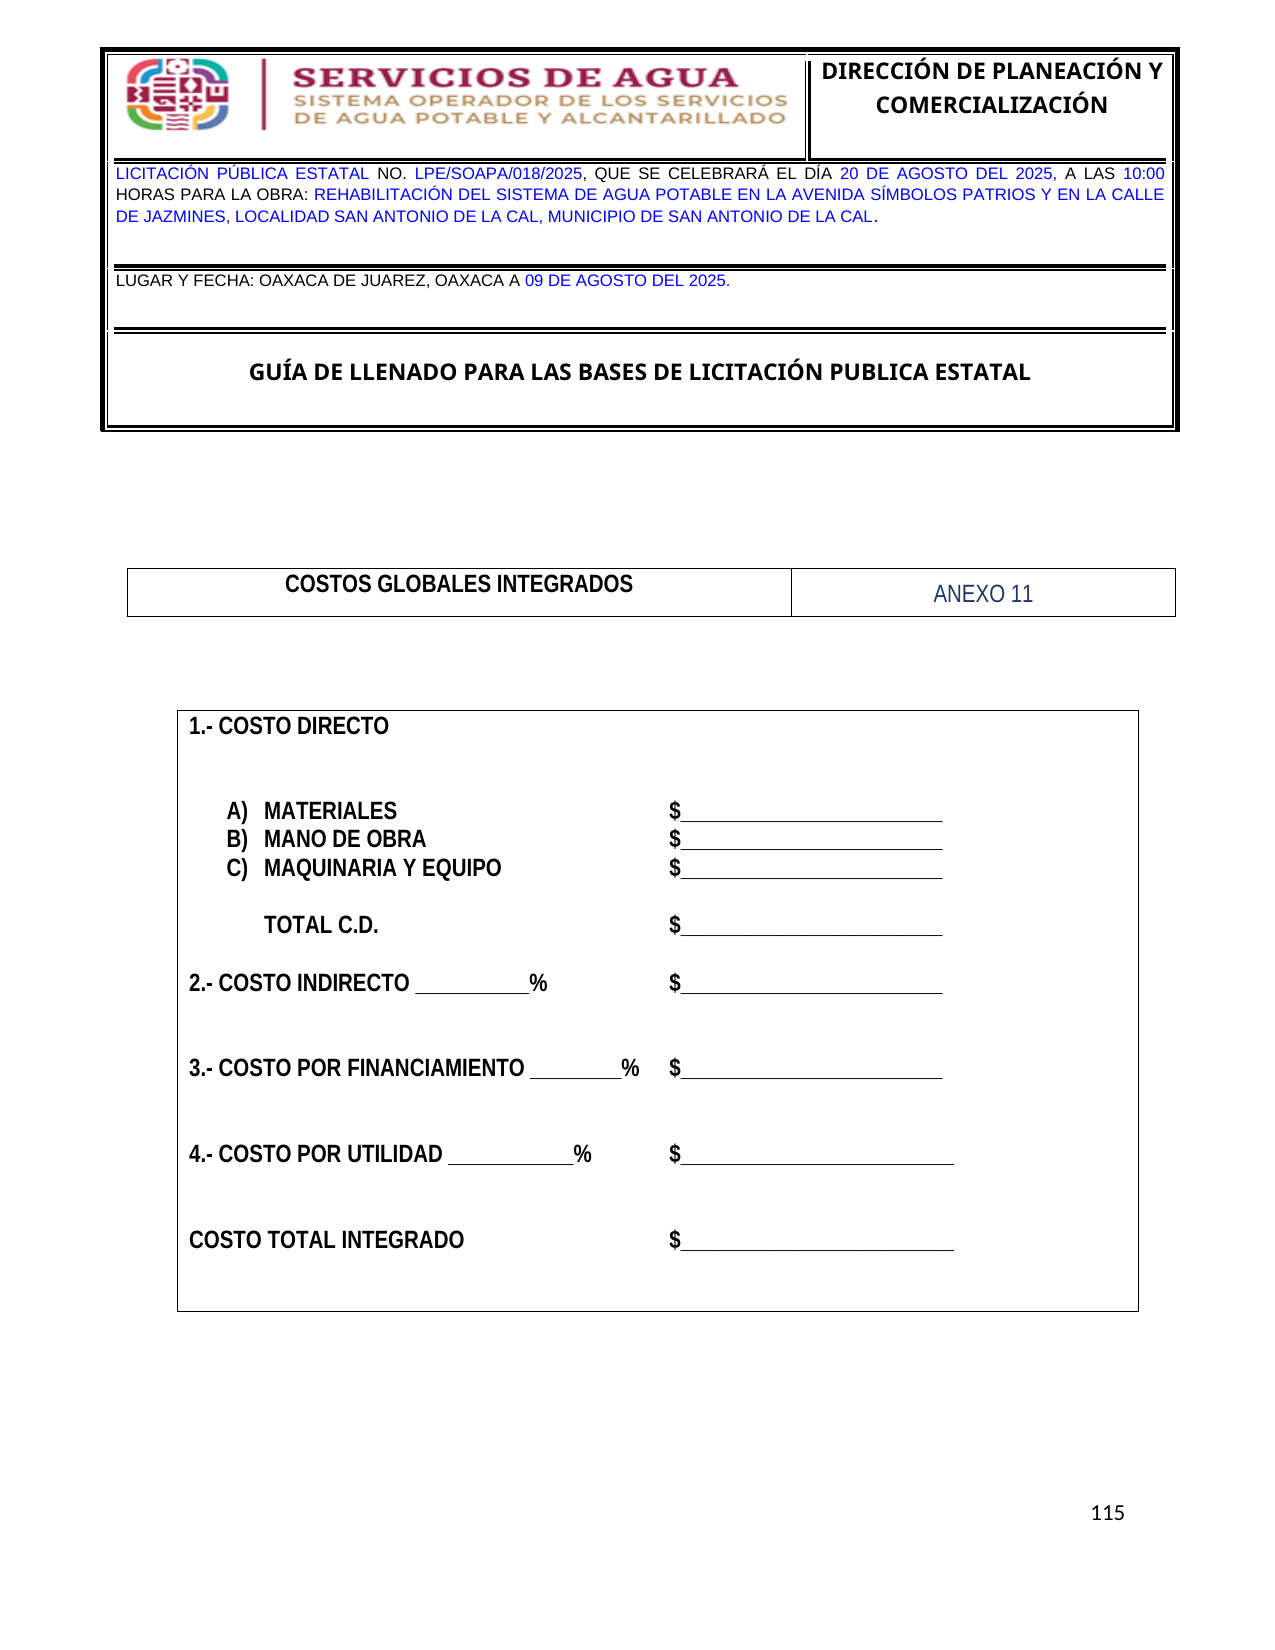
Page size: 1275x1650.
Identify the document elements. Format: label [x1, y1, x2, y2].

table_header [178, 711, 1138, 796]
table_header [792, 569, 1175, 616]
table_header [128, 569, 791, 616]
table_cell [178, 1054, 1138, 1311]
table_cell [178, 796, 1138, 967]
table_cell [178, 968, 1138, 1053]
picture [122, 55, 796, 143]
